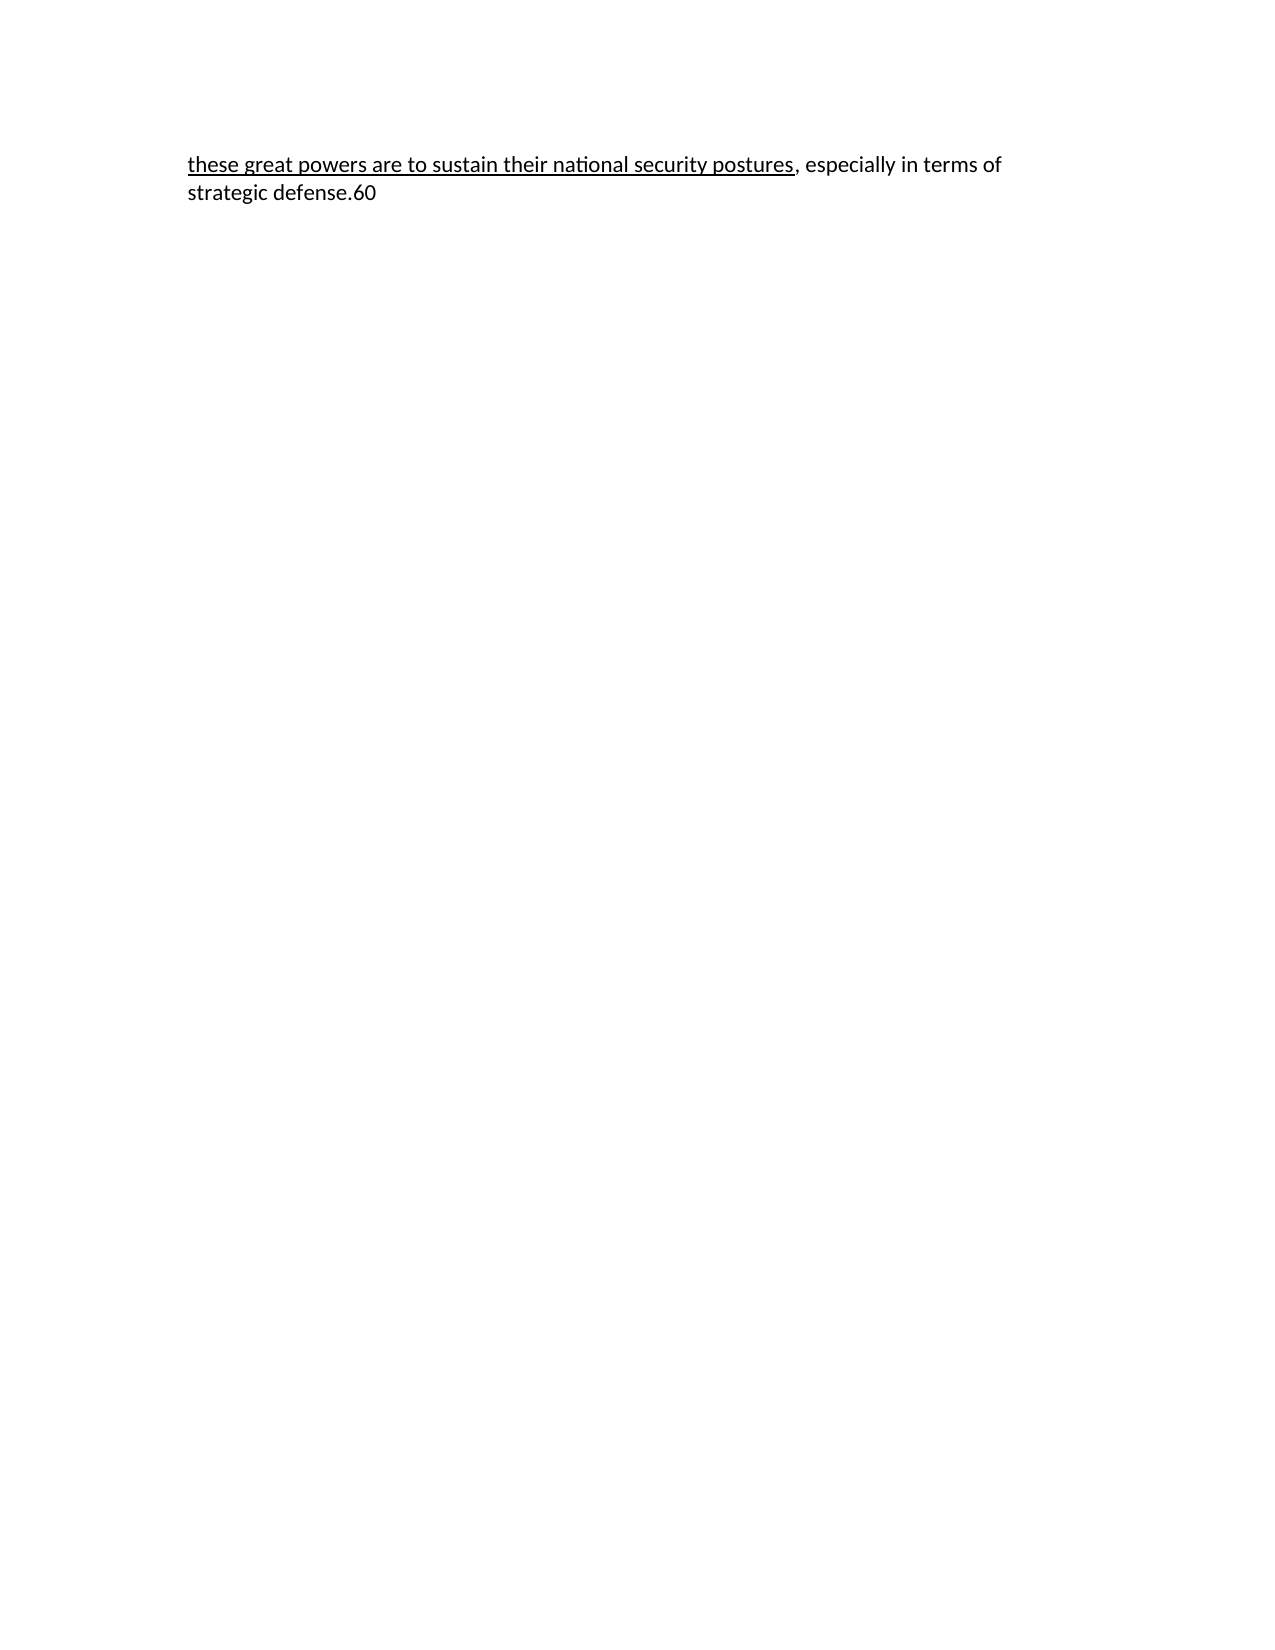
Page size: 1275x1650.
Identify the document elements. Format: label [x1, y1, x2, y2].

text [187, 150, 1087, 206]
